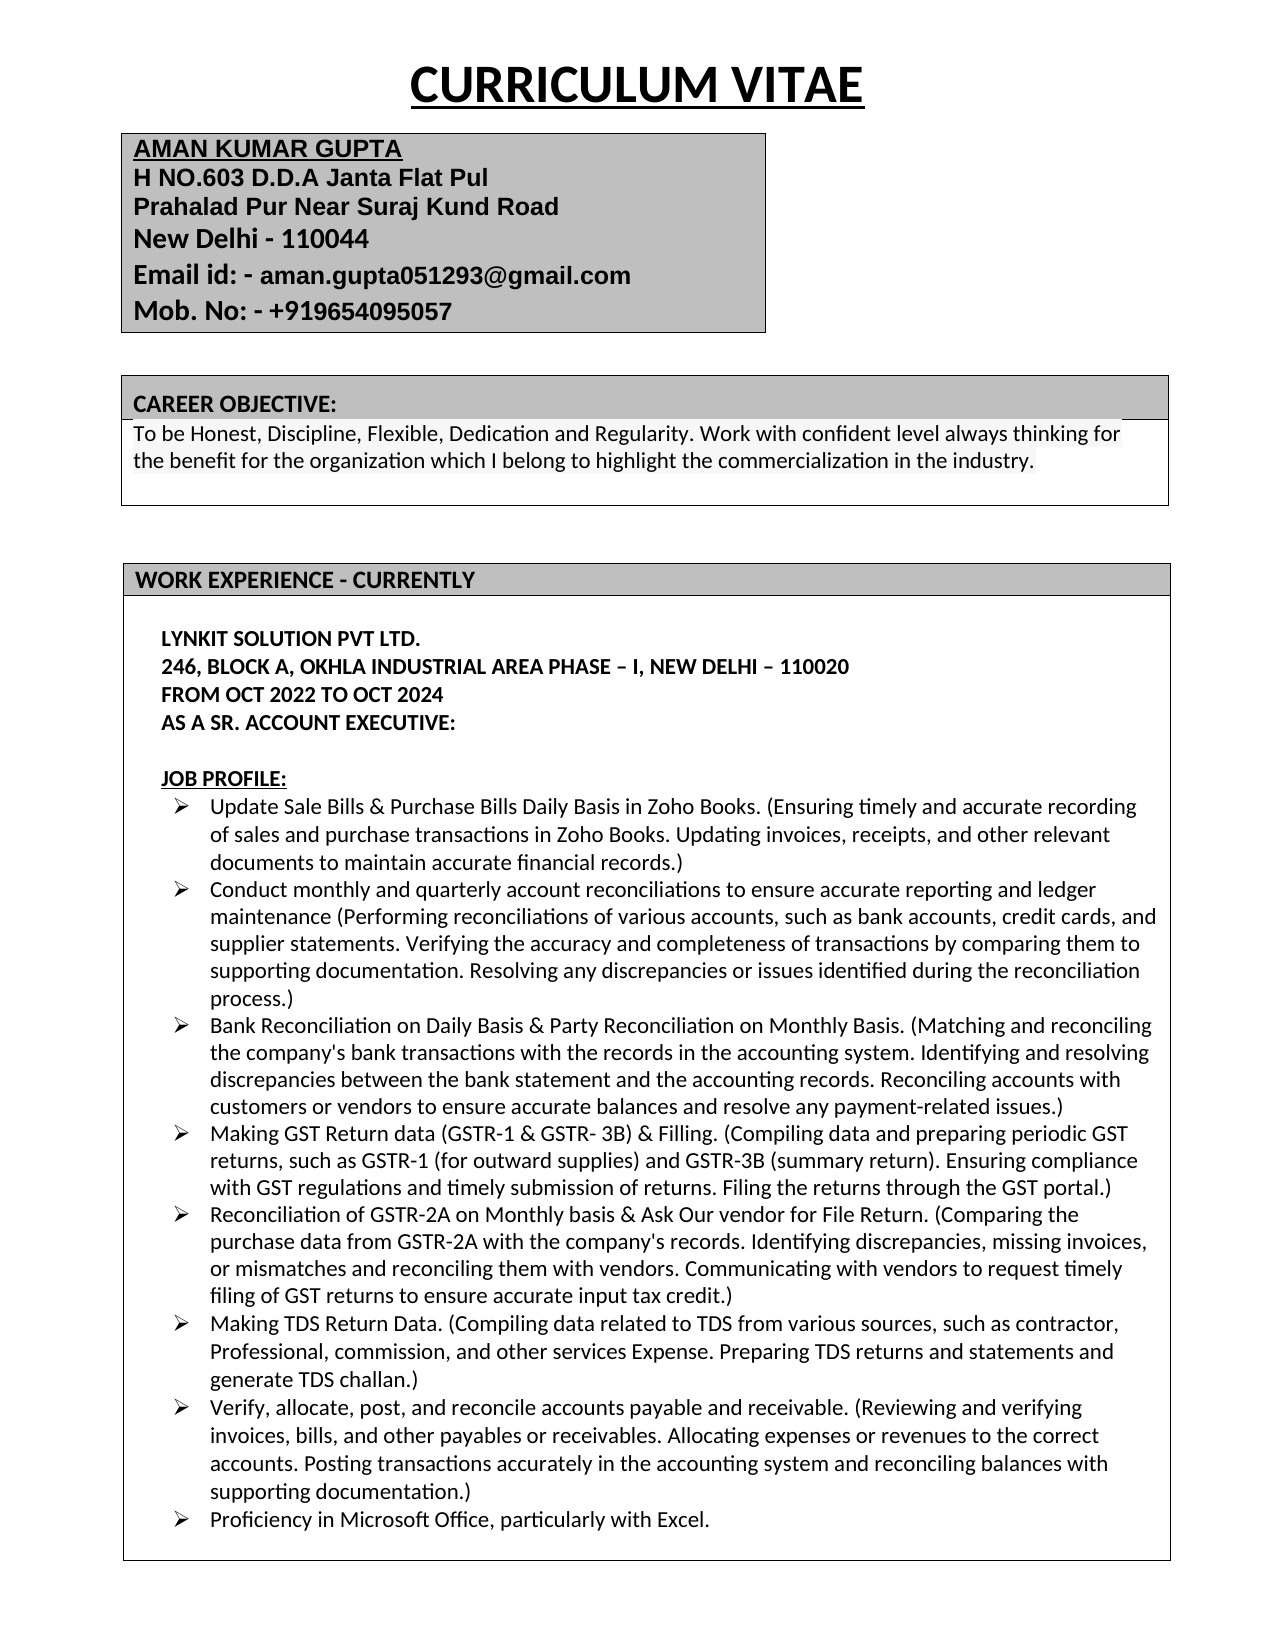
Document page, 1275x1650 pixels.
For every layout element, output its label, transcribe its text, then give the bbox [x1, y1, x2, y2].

table_cell LYNKIT SOLUTION PVT LTD. 246, BLOCK A, OKHLA INDUSTRIAL AREA PHASE – I, NEW DELHI – 110020 FROM OCT 2022 TO OCT 2024 AS A SR. ACCOUNT EXECUTIVE: JOB PROFILE: Update Sale Bills & Purchase Bills Daily Basis in Zoho Books. (Ensuring timely and accurate recording of sales and purchase transactions in Zoho Books. Updating invoices, receipts, and other relevant documents to maintain accurate financial records.) Conduct monthly and quarterly account reconciliations to ensure accurate reporting and ledger maintenance (Performing reconciliations of various accounts, such as bank accounts, credit cards, and supplier statements. Verifying the accuracy and completeness of transactions by comparing them to supporting documentation. Resolving any discrepancies or issues identified during the reconciliation process.) Bank Reconciliation on Daily Basis & Party Reconciliation on Monthly Basis. (Matching and reconciling the company's bank transactions with the records in the accounting system. Identifying and resolving discrepancies between the bank statement and the accounting records. Reconciling accounts with customers or vendors to ensure accurate balances and resolve any payment-related issues.) Making GST Return data (GSTR-1 & GSTR- 3B) & Filling. (Compiling data and preparing periodic GST returns, such as GSTR-1 (for outward supplies) and GSTR-3B (summary return). Ensuring compliance with GST regulations and timely submission of returns. Filing the returns through the GST portal.) Reconciliation of GSTR-2A on Monthly basis & Ask Our vendor for File Return. (Comparing the purchase data from GSTR-2A with the company's records. Identifying discrepancies, missing invoices, or mismatches and reconciling them with vendors. Communicating with vendors to request timely filing of GST returns to ensure accurate input tax credit.) Making TDS Return Data. (Compiling data related to TDS from various sources, such as contractor, Professional, commission, and other services Expense. Preparing TDS returns and statements and generate TDS challan.) Verify, allocate, post, and reconcile accounts payable and receivable. (Reviewing and verifying invoices, bills, and other payables or receivables. Allocating expenses or revenues to the correct accounts. Posting transactions accurately in the accounting system and reconciling balances with supporting documentation.) Proficiency in Microsoft Office, particularly with Excel. [124, 596, 1170, 1559]
table_header CAREER OBJECTIVE: [122, 376, 1168, 419]
table_header AMAN KUMAR GUPTA H NO.603 D.D.A Janta Flat Pul Prahalad Pur Near Suraj Kund Road New Delhi - 110044 Email id: - aman.gupta051293@gmail.com Mob. No: - +919654095057 [122, 134, 765, 332]
text CURRICULUM VITAE [150, 50, 1125, 116]
table_cell To be Honest, Discipline, Flexible, Dedication and Regularity. Work with confident level always thinking for the benefit for the organization which I belong to highlight the commercialization in the industry. [122, 420, 1168, 504]
table_header WORK EXPERIENCE - CURRENTLY [124, 564, 1170, 595]
